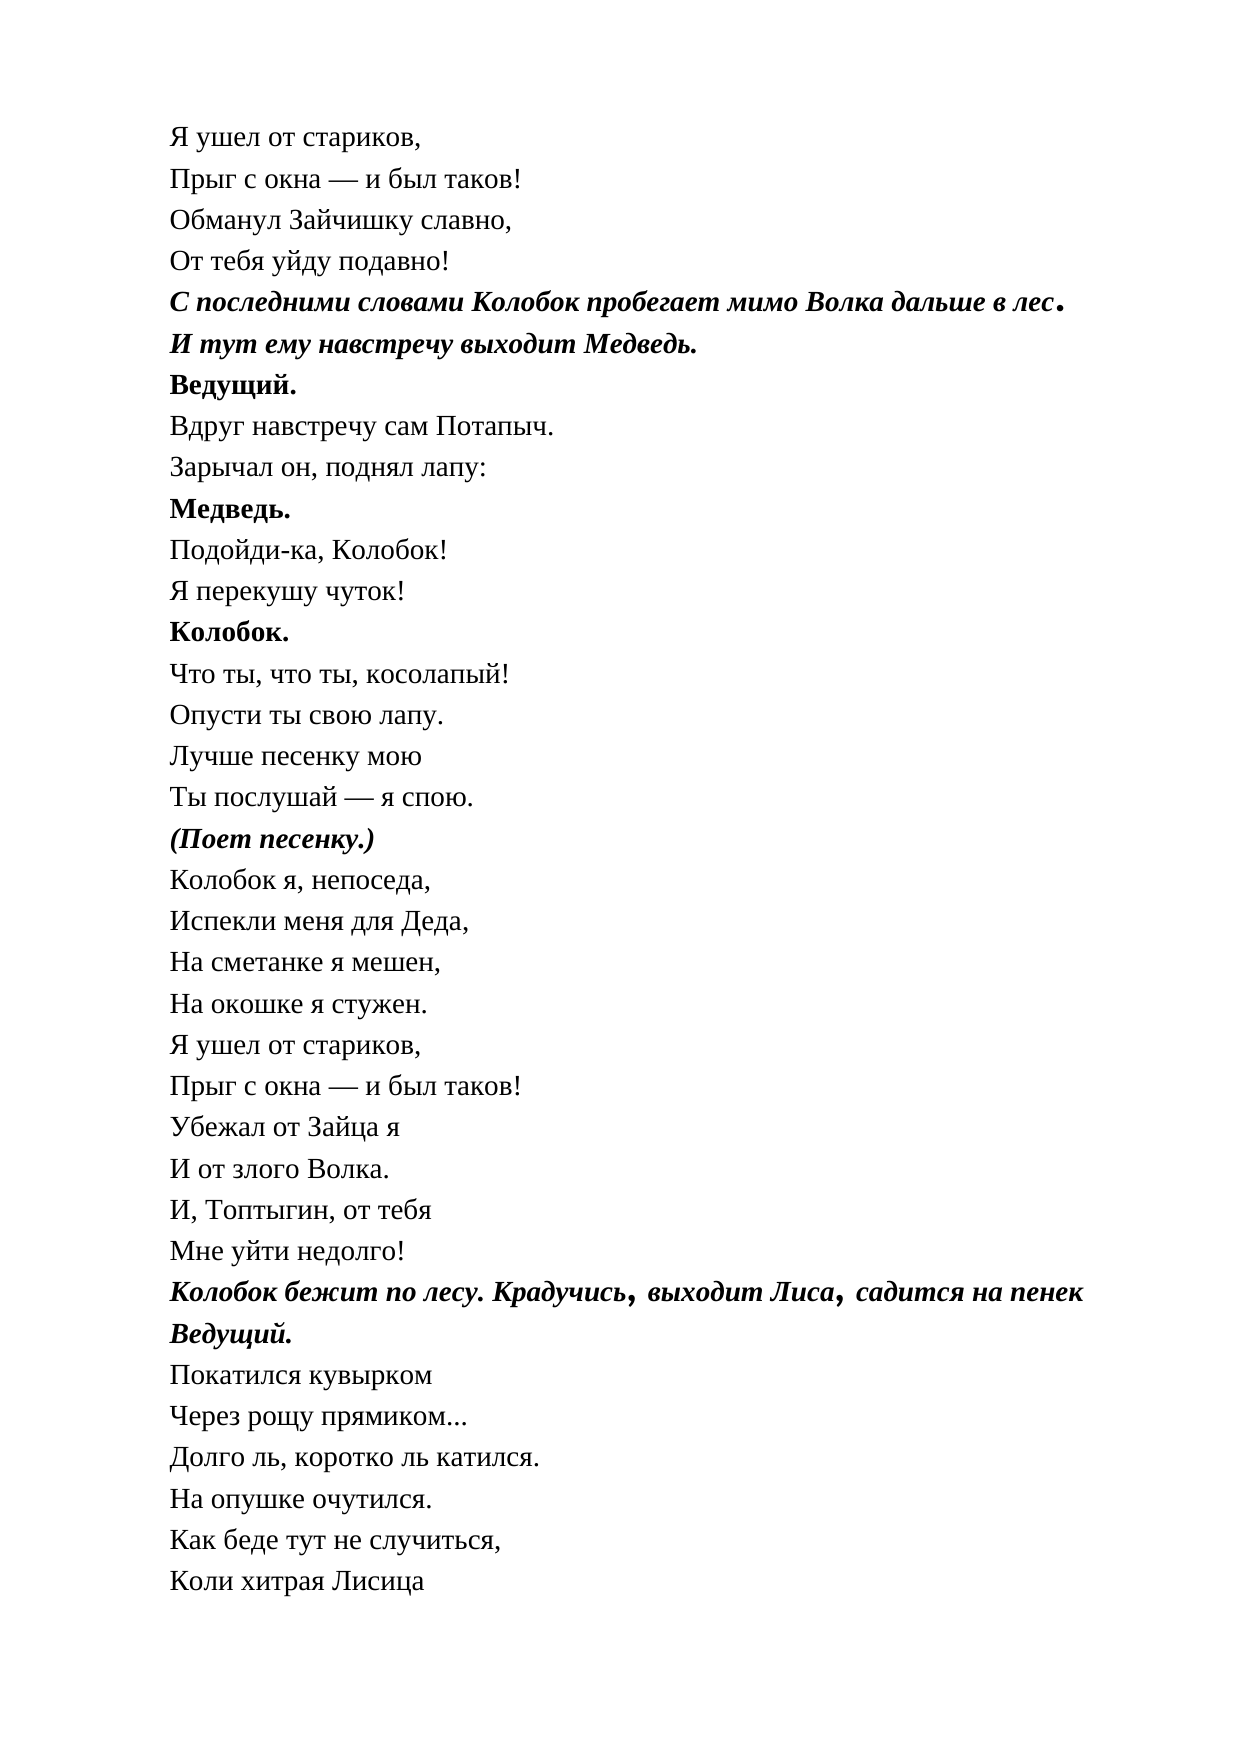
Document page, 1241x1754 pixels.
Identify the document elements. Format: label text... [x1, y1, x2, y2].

text От тебя уйду подавно! [169, 238, 1084, 279]
text Покатился кувырком Через рощу прямиком... [169, 1351, 1084, 1434]
text На окошке я стужен. [169, 980, 1084, 1021]
text Испекли меня для Деда, [169, 898, 1084, 939]
text Долго ль, коротко ль катился. [169, 1434, 1084, 1475]
text Я ушел от стариков, [169, 114, 1084, 155]
text Колобок. [169, 609, 1084, 650]
text Убежал от Зайца я И от злого Волка. [169, 1104, 1084, 1186]
text Коли хитрая Лисица [169, 1558, 1084, 1599]
text Обманул Зайчишку славно, [169, 196, 1084, 238]
text Подойди-ка, Колобок! [169, 526, 1084, 568]
text С последними словами Колобок пробегает мимо Волка дальше в лес. И тут ему навстречу выходит Медведь. [169, 279, 1084, 361]
text Лучше песенку мою Ты послушай — я спою. [169, 733, 1084, 815]
text Медведь. [169, 485, 1084, 526]
text На опушке очутился. [169, 1475, 1084, 1516]
text Я ушел от стариков, [169, 1021, 1084, 1063]
text На сметанке я мешен, [169, 939, 1084, 980]
text Вдруг навстречу сам Потапыч. [169, 403, 1084, 444]
text Колобок я, непоседа, [169, 856, 1084, 898]
text Что ты, что ты, косолапый! [169, 650, 1084, 691]
text (Поет песенку.) [169, 815, 1084, 856]
text Колобок бежит по лесу. Крадучись, выходит Лиса, садится на пенек Ведущий. [169, 1269, 1084, 1351]
text И, Топтыгин, от тебя Мне уйти недолго! [169, 1186, 1084, 1269]
text Прыг с окна — и был таков! [169, 1063, 1084, 1104]
text Прыг с окна — и был таков! [169, 155, 1084, 196]
text Опусти ты свою лапу. [169, 691, 1084, 733]
text Я перекушу чуток! [169, 568, 1084, 609]
text Как беде тут не случиться, [169, 1516, 1084, 1558]
text Ведущий. [169, 361, 1084, 403]
text Зарычал он, поднял лапу: [169, 444, 1084, 485]
